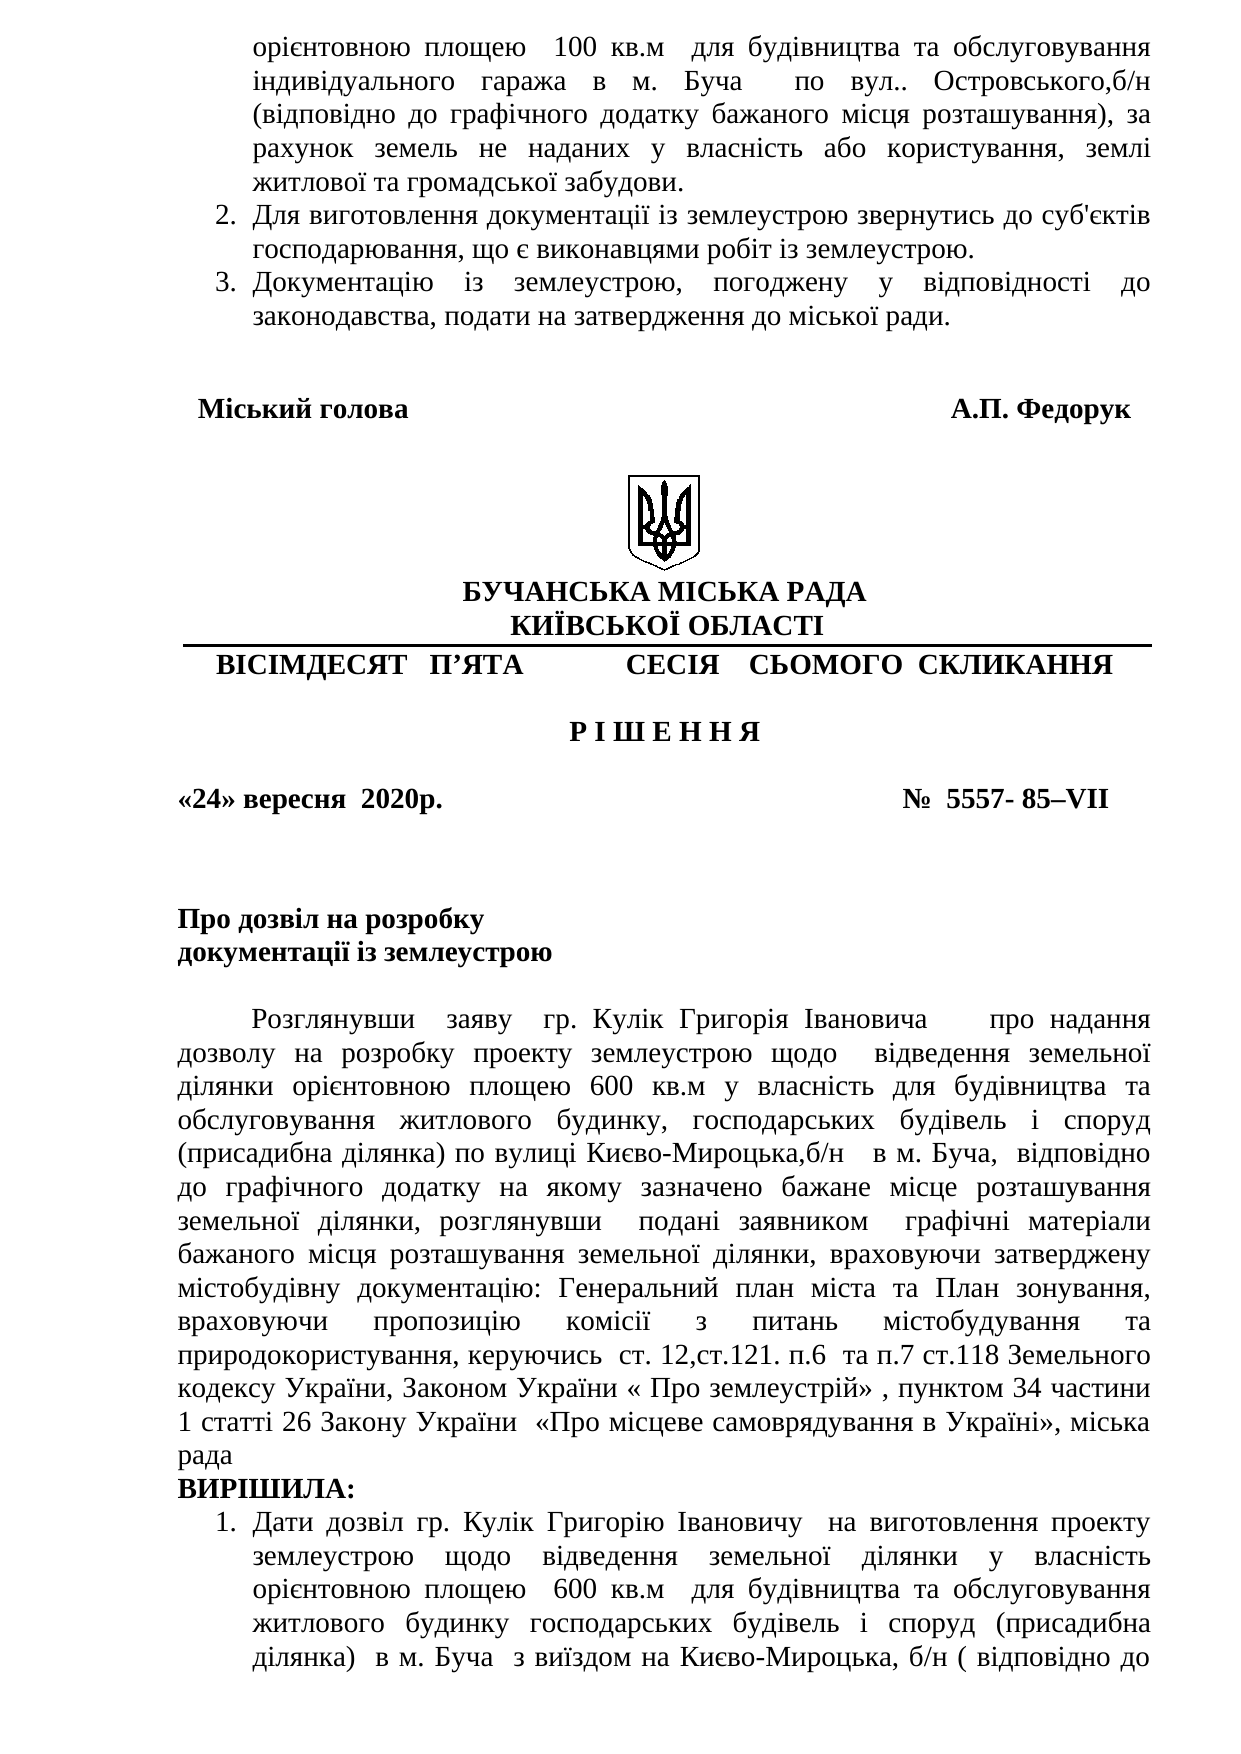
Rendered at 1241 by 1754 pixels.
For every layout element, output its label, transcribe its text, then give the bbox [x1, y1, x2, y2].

text Р І Ш Е Н Н Я [177, 714, 1152, 747]
text ВИРІШИЛА: [177, 1471, 1152, 1504]
text ВІСІМДЕСЯТ П’ЯТА СЕСІЯ СЬОМОГО СКЛИКАННЯ [177, 647, 1152, 680]
text Розглянувши заяву гр. Кулік Григорія Івановича про надання дозволу на розробку проекту землеустрою щодо відведення земельної ділянки орієнтовною площею 600 кв.м у власність для будівництва та обслуговування житлового будинку, господарських будівель і споруд (присадибна ділянка) по вулиці Києво-Мироцька,б/н в м. Буча, відповідно до графічного додатку на якому зазначено бажане місце розташування земельної ділянки, розглянувши подані заявником графічні матеріали бажаного місця розташування земельної ділянки, враховуючи затверджену містобудівну документацію: Генеральний план міста та План зонування, враховуючи пропозицію комісії з питань містобудування та природокористування, керуючись ст. 12,ст.121. п.6 та п.7 ст.118 Земельного кодексу України, Законом України « Про землеустрій» , пунктом 34 частини 1 статті 26 Закону України «Про місцеве самоврядування в Україні», міська рада [177, 1001, 1152, 1471]
text БУЧАНСЬКА МІСЬКА РАДА [177, 574, 1152, 608]
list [215, 29, 1152, 197]
text документації із землеустрою [177, 934, 1152, 968]
text КИЇВСЬКОЇ ОБЛАСТІ [183, 608, 1152, 644]
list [215, 1504, 1152, 1672]
text «24» вересня 2020р. № 5557- 85–VІІ [177, 781, 1152, 814]
list Для виготовлення документації із землеустрою звернутись до суб'єктів господарювання, що є виконавцями робіт із землеустрою. [215, 197, 1152, 264]
list Документацію із землеустрою, погоджену у відповідності до законодавства, подати на затвердження до міської ради. [215, 264, 1152, 331]
text Про дозвіл на розробку [177, 901, 1152, 934]
text Міський голова А.П. Федорук [177, 391, 1152, 424]
